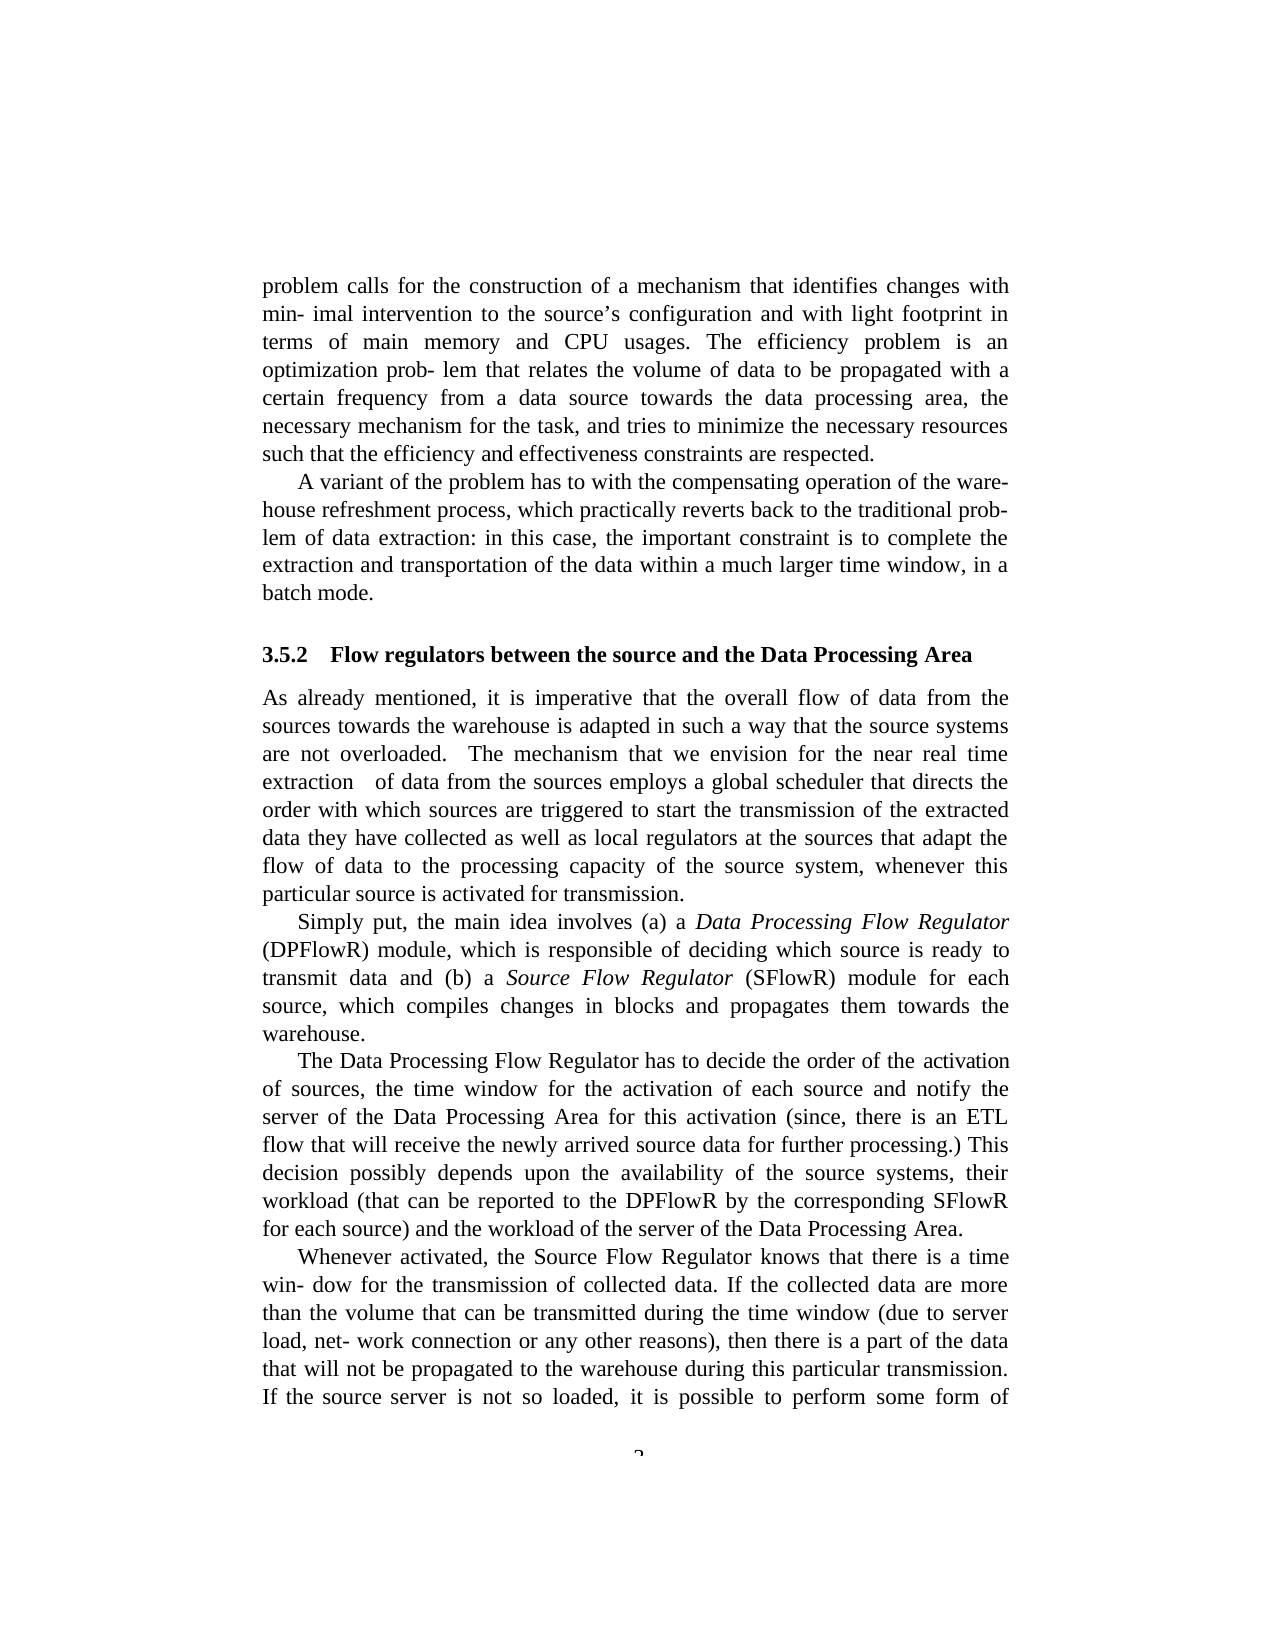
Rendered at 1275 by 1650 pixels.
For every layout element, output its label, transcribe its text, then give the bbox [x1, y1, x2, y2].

text problem calls for the construction of a mechanism that identifies changes with min- imal intervention to the source’s configuration and with light footprint in terms of main memory and CPU usages. The efficiency problem is an optimization prob- lem that relates the volume of data to be propagated with a certain frequency from a data source towards the data processing area, the necessary mechanism for the task, and tries to minimize the necessary resources such that the efficiency and effectiveness constraints are respected. [262, 272, 1009, 466]
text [262, 1243, 1009, 1409]
text As already mentioned, it is imperative that the overall flow of data from the sources towards the warehouse is adapted in such a way that the source systems are not overloaded. The mechanism that we envision for the near real time extraction of data from the sources employs a global scheduler that directs the order with which sources are triggered to start the transmission of the extracted data they have collected as well as local regulators at the sources that adapt the flow of data to the processing capacity of the source system, whenever this particular source is activated for transmission. [262, 684, 1009, 906]
subtitle Flow regulators between the source and the Data Processing Area [262, 641, 1223, 667]
text Simply put, the main idea involves (a) a Data Processing Flow Regulator (DPFlowR) module, which is responsible of deciding which source is ready to transmit data and (b) a Source Flow Regulator (SFlowR) module for each source, which compiles changes in blocks and propagates them towards the warehouse. [262, 908, 1009, 1046]
text A variant of the problem has to with the compensating operation of the ware- house refreshment process, which practically reverts back to the traditional prob- lem of data extraction: in this case, the important constraint is to complete the extraction and transportation of the data within a much larger time window, in a batch mode. [262, 468, 1009, 606]
text The Data Processing Flow Regulator has to decide the order of the activation of sources, the time window for the activation of each source and notify the server of the Data Processing Area for this activation (since, there is an ETL flow that will receive the newly arrived source data for further processing.) This decision possibly depends upon the availability of the source systems, their workload (that can be reported to the DPFlowR by the corresponding SFlowR for each source) and the workload of the server of the Data Processing Area. [262, 1048, 1009, 1241]
